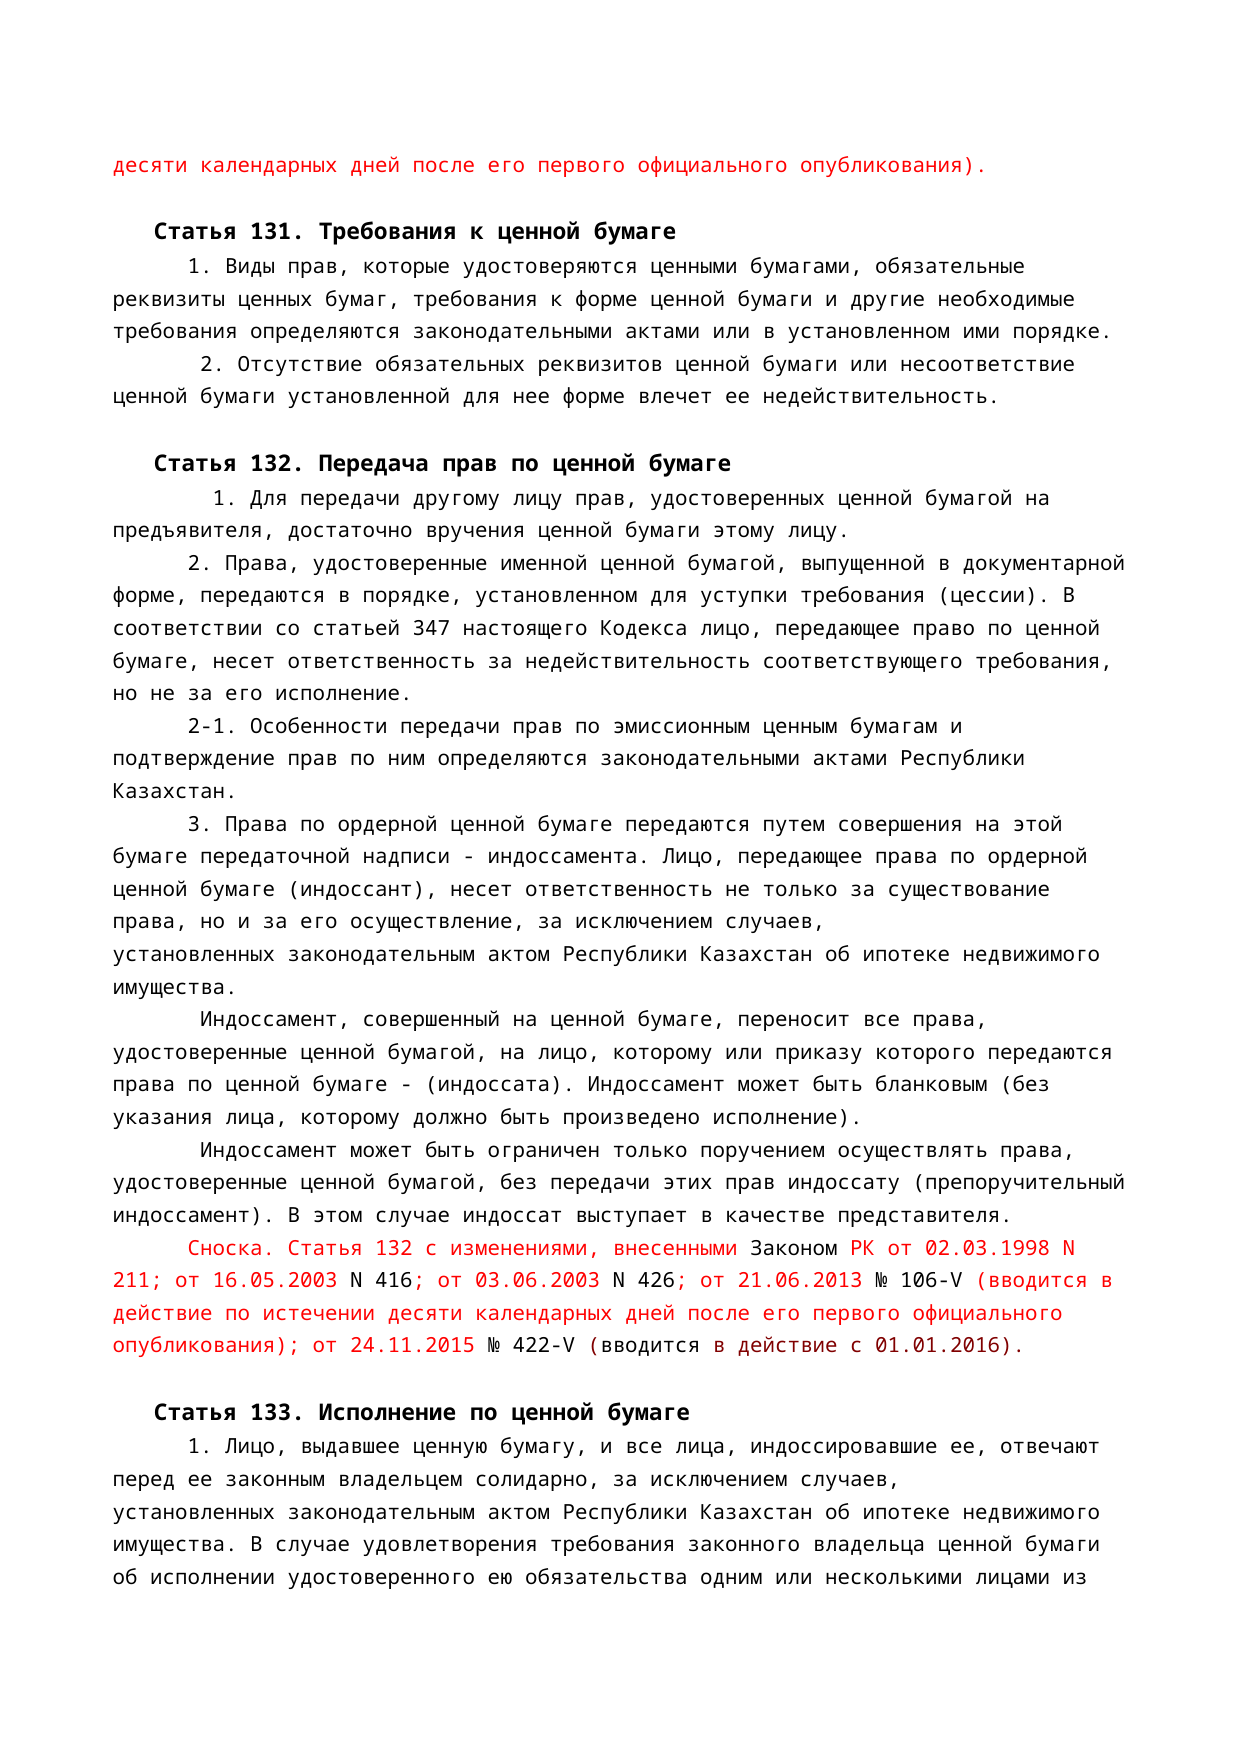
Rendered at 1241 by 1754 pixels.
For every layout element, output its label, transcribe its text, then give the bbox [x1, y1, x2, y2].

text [112, 150, 1128, 211]
text Статья 132. Передача прав по ценной бумаге [112, 447, 1128, 478]
text 1. Для передачи другому лицу прав, удостоверенных ценной бумагой на предъявителя, достаточно вручения ценной бумаги этому лицу. 2. Права, удостоверенные именной ценной бумагой, выпущенной в документарной форме, передаются в порядке, установленном для уступки требования (цессии). В соответствии со статьей 347 настоящего Кодекса лицо, передающее право по ценной бумаге, несет ответственность за недействительность соответствующего требования, но не за его исполнение. 2-1. Особенности передачи прав по эмиссионным ценным бумагам и подтверждение прав по ним определяются законодательными актами Республики Казахстан. 3. Права по ордерной ценной бумаге передаются путем совершения на этой бумаге передаточной надписи - индоссамента. Лицо, передающее права по ордерной ценной бумаге (индоссант), несет ответственность не только за существование права, но и за его осуществление, за исключением случаев, установленных законодательным актом Республики Казахстан об ипотеке недвижимого имущества. Индоссамент, совершенный на ценной бумаге, переносит все права, удостоверенные ценной бумагой, на лицо, которому или приказу которого передаются права по ценной бумаге - (индоссата). Индоссамент может быть бланковым (без указания лица, которому должно быть произведено исполнение). Индоссамент может быть ограничен только поручением осуществлять права, удостоверенные ценной бумагой, без передачи этих прав индоссату (препоручительный индоссамент). В этом случае индоссат выступает в качестве представителя. Сноска. Статья 132 с изменениями, внесенными Законом РК от 02.03.1998 N 211; от 16.05.2003 N 416; от 03.06.2003 N 426; от 21.06.2013 № 106-V (вводится в действие по истечении десяти календарных дней после его первого официального опубликования); от 24.11.2015 № 422-V (вводится в действие с 01.01.2016). [112, 483, 1128, 1391]
text Статья 133. Исполнение по ценной бумаге [112, 1396, 1128, 1427]
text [112, 1432, 1128, 1590]
text 1. Виды прав, которые удостоверяются ценными бумагами, обязательные реквизиты ценных бумаг, требования к форме ценной бумаги и другие необходимые требования определяются законодательными актами или в установленном ими порядке. 2. Отсутствие обязательных реквизитов ценной бумаги или несоответствие ценной бумаги установленной для нее форме влечет ее недействительность. [112, 251, 1128, 443]
text Статья 131. Требования к ценной бумаге [112, 215, 1128, 246]
